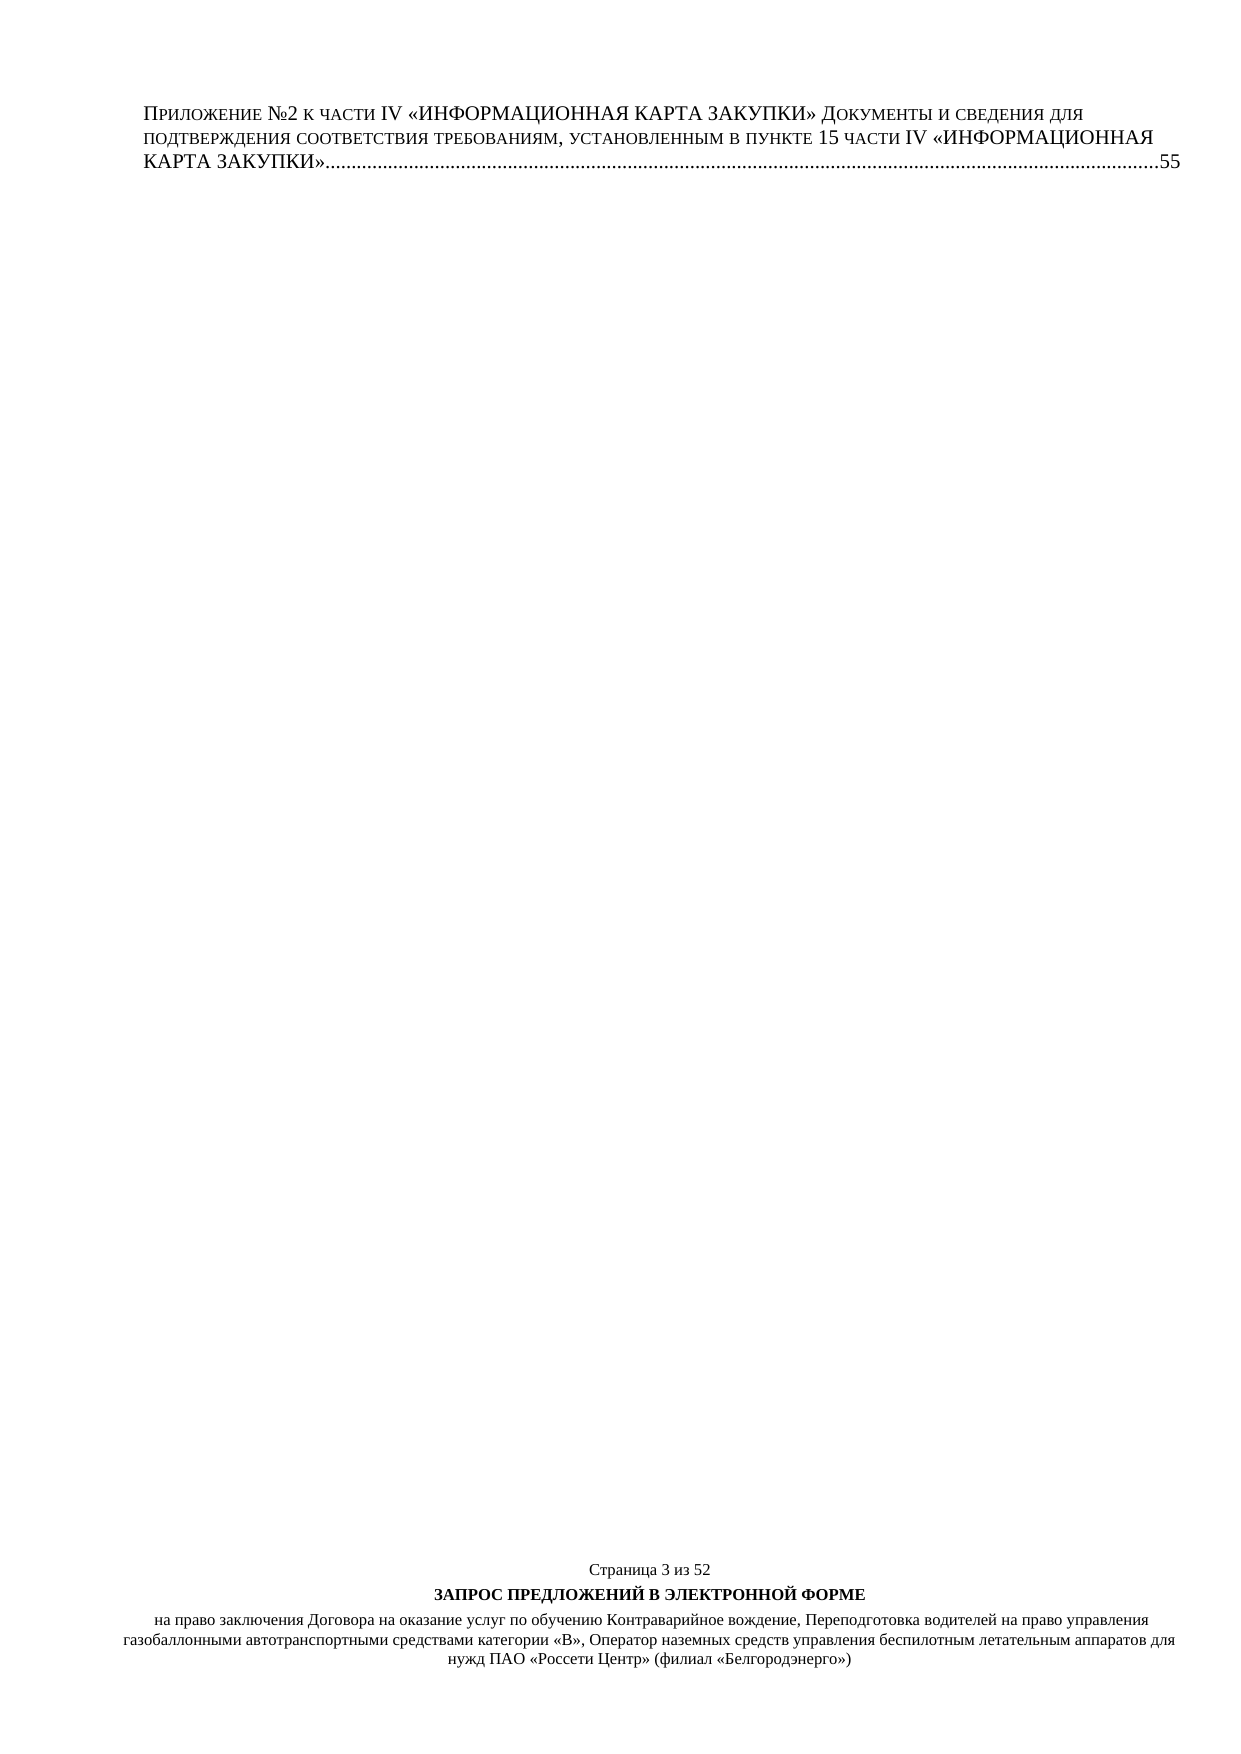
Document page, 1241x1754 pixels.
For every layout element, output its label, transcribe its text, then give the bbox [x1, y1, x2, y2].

text Приложение №2 к части IV «ИНФОРМАЦИОННАЯ КАРТА ЗАКУПКИ» Документы и сведения для подтверждения соответствия требованиям, установленным в пункте 15 части IV «ИНФОРМАЦИОННАЯ КАРТА ЗАКУПКИ» 55 [143, 101, 1181, 173]
